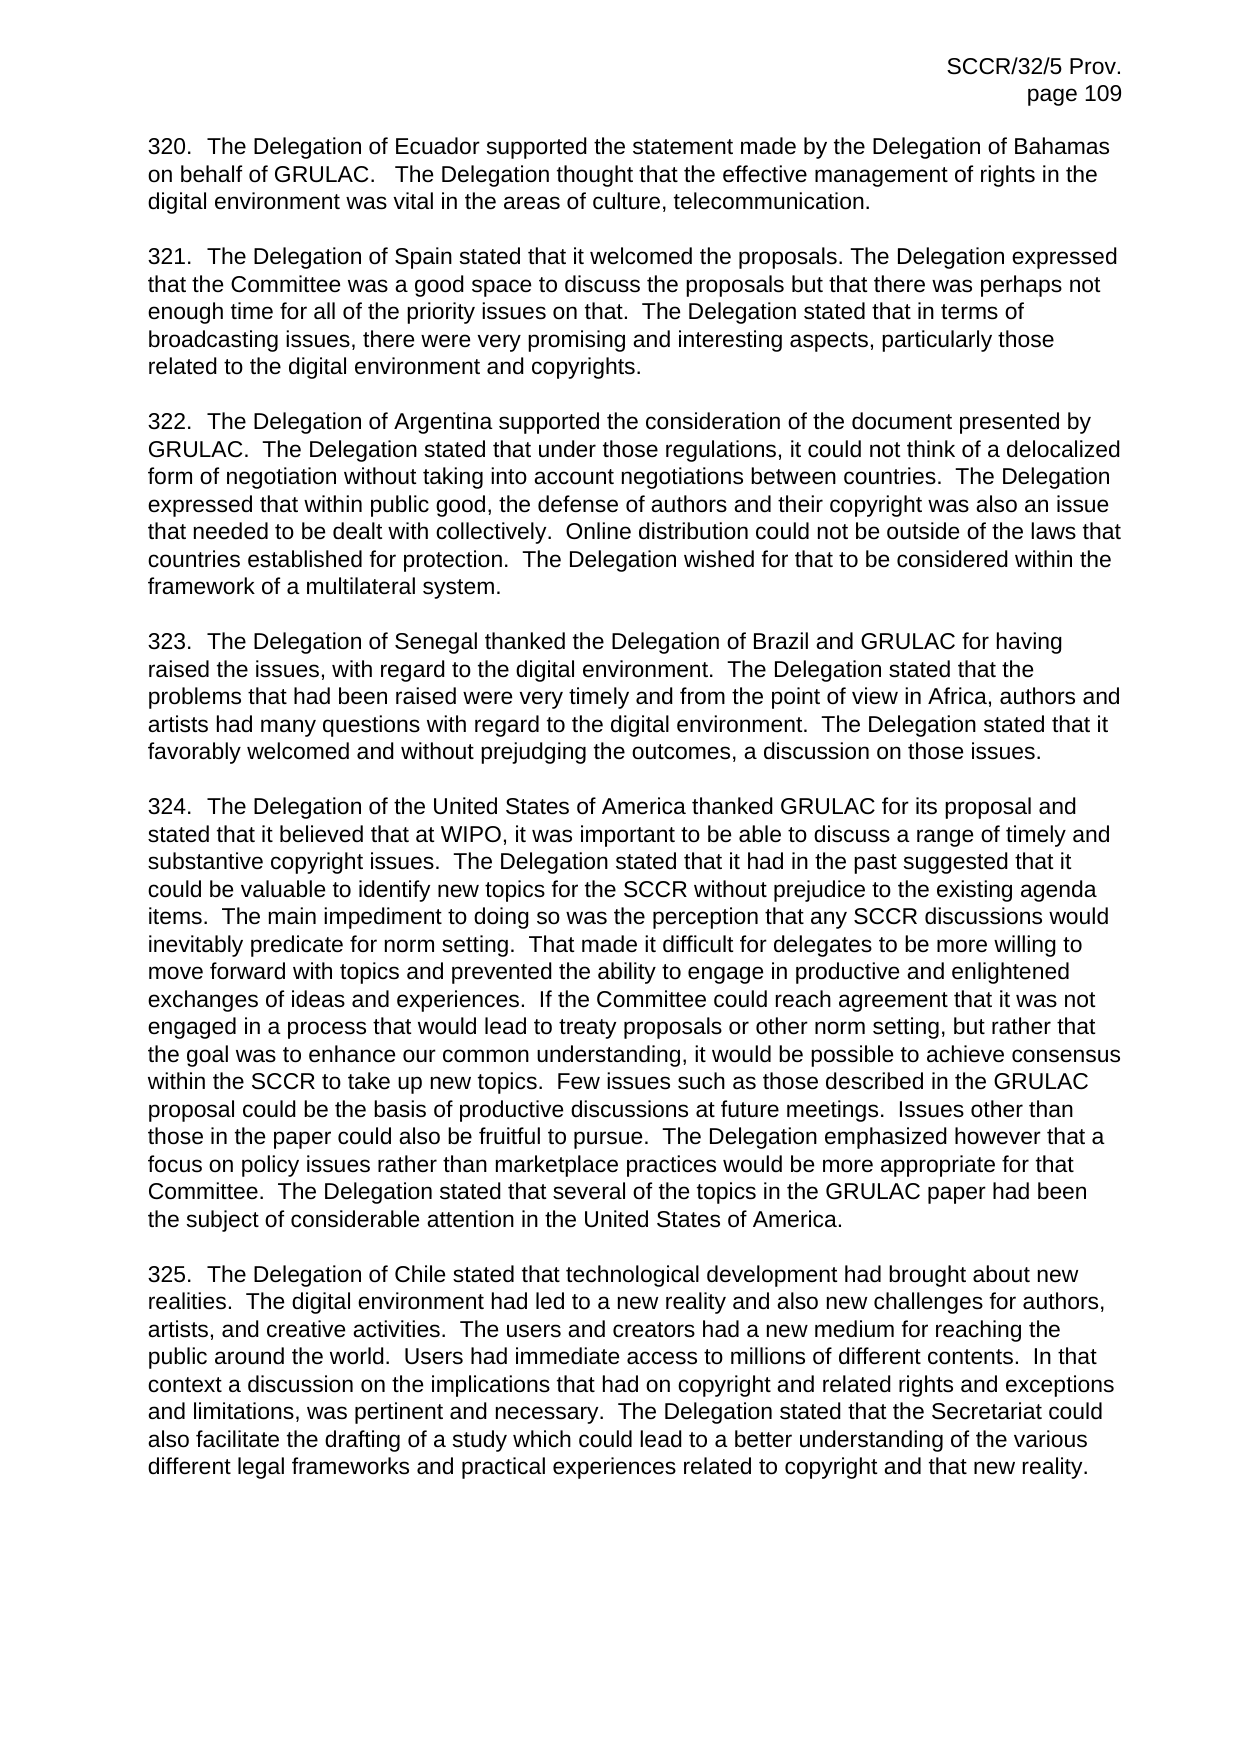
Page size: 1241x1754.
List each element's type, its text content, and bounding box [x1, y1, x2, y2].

list The Delegation of Senegal thanked the Delegation of Brazil and GRULAC for having raised the issues, with regard to the digital environment. The Delegation stated that the problems that had been raised were very timely and from the point of view in Africa, authors and artists had many questions with regard to the digital environment. The Delegation stated that it favorably welcomed and without prejudging the outcomes, a discussion on those issues. [148, 627, 1122, 765]
list The Delegation of Argentina supported the consideration of the document presented by GRULAC. The Delegation stated that under those regulations, it could not think of a delocalized form of negotiation without taking into account negotiations between countries. The Delegation expressed that within public good, the defense of authors and their copyright was also an issue that needed to be dealt with collectively. Online distribution could not be outside of the laws that countries established for protection. The Delegation wished for that to be considered within the framework of a multilateral system. [148, 407, 1122, 600]
list The Delegation of Chile stated that technological development had brought about new realities. The digital environment had led to a new reality and also new challenges for authors, artists, and creative activities. The users and creators had a new medium for reaching the public around the world. Users had immediate access to millions of different contents. In that context a discussion on the implications that had on copyright and related rights and exceptions and limitations, was pertinent and necessary. The Delegation stated that the Secretariat could also facilitate the drafting of a study which could lead to a better understanding of the various different legal frameworks and practical experiences related to copyright and that new reality. [148, 1260, 1122, 1480]
list The Delegation of the United States of America thanked GRULAC for its proposal and stated that it believed that at WIPO, it was important to be able to discuss a range of timely and substantive copyright issues. The Delegation stated that it had in the past suggested that it could be valuable to identify new topics for the SCCR without prejudice to the existing agenda items. The main impediment to doing so was the perception that any SCCR discussions would inevitably predicate for norm setting. That made it difficult for delegates to be more willing to move forward with topics and prevented the ability to engage in productive and enlightened exchanges of ideas and experiences. If the Committee could reach agreement that it was not engaged in a process that would lead to treaty proposals or other norm setting, but rather that the goal was to enhance our common understanding, it would be possible to achieve consensus within the SCCR to take up new topics. Few issues such as those described in the GRULAC proposal could be the basis of productive discussions at future meetings. Issues other than those in the paper could also be fruitful to pursue. The Delegation emphasized however that a focus on policy issues rather than marketplace practices would be more appropriate for that Committee. The Delegation stated that several of the topics in the GRULAC paper had been the subject of considerable attention in the United States of America. [148, 792, 1122, 1232]
list The Delegation of Ecuador supported the statement made by the Delegation of Bahamas on behalf of GRULAC. The Delegation thought that the effective management of rights in the digital environment was vital in the areas of culture, telecommunication. [148, 132, 1122, 215]
list The Delegation of Spain stated that it welcomed the proposals. The Delegation expressed that the Committee was a good space to discuss the proposals but that there was perhaps not enough time for all of the priority issues on that. The Delegation stated that in terms of broadcasting issues, there were very promising and interesting aspects, particularly those related to the digital environment and copyrights. [148, 242, 1122, 380]
